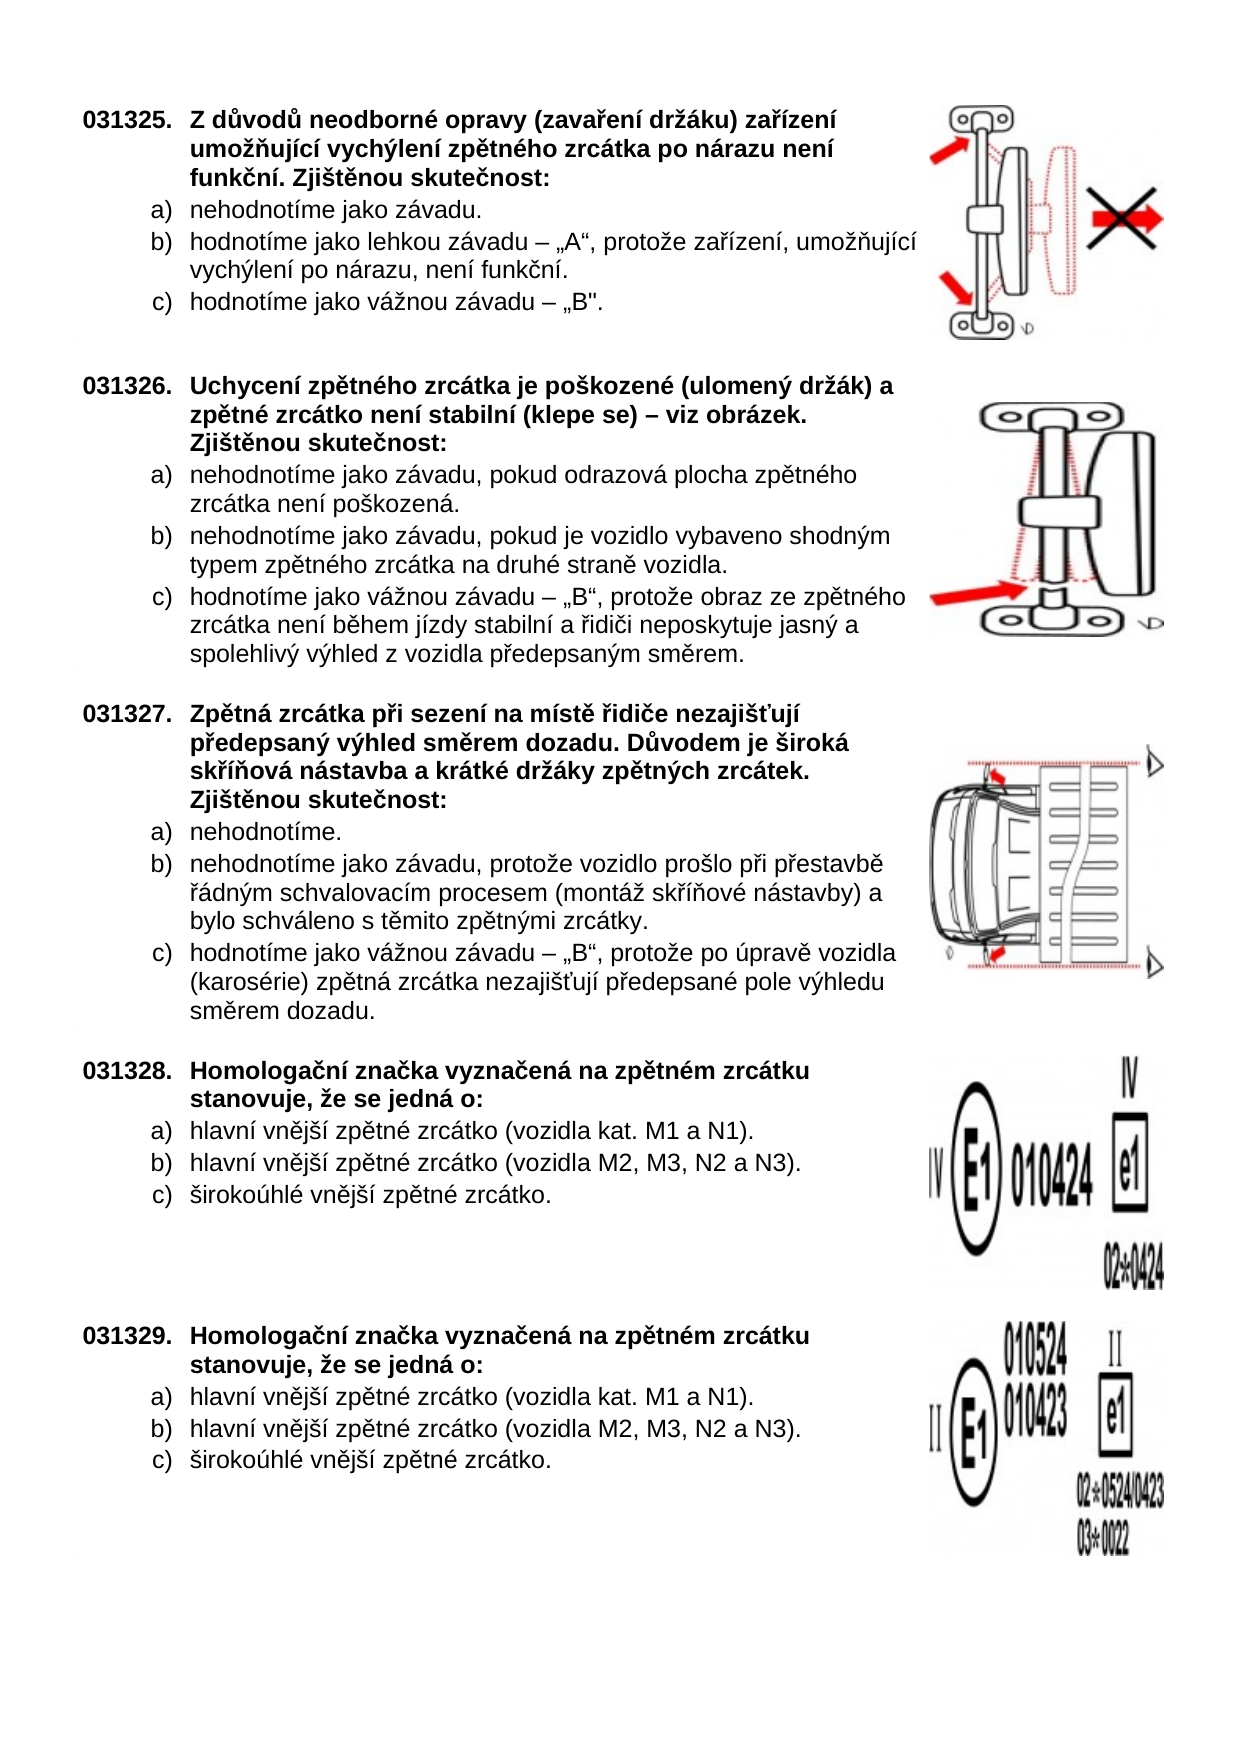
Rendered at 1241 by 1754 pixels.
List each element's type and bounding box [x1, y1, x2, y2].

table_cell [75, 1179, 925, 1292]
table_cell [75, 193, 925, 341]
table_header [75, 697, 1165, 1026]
picture [929, 744, 1164, 979]
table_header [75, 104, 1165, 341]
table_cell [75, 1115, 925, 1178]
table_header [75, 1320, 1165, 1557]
picture [929, 105, 1164, 340]
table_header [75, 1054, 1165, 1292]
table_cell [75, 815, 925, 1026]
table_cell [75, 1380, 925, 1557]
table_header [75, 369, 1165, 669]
picture [929, 1321, 1164, 1556]
picture [929, 1055, 1164, 1290]
picture [929, 402, 1164, 637]
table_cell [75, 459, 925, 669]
